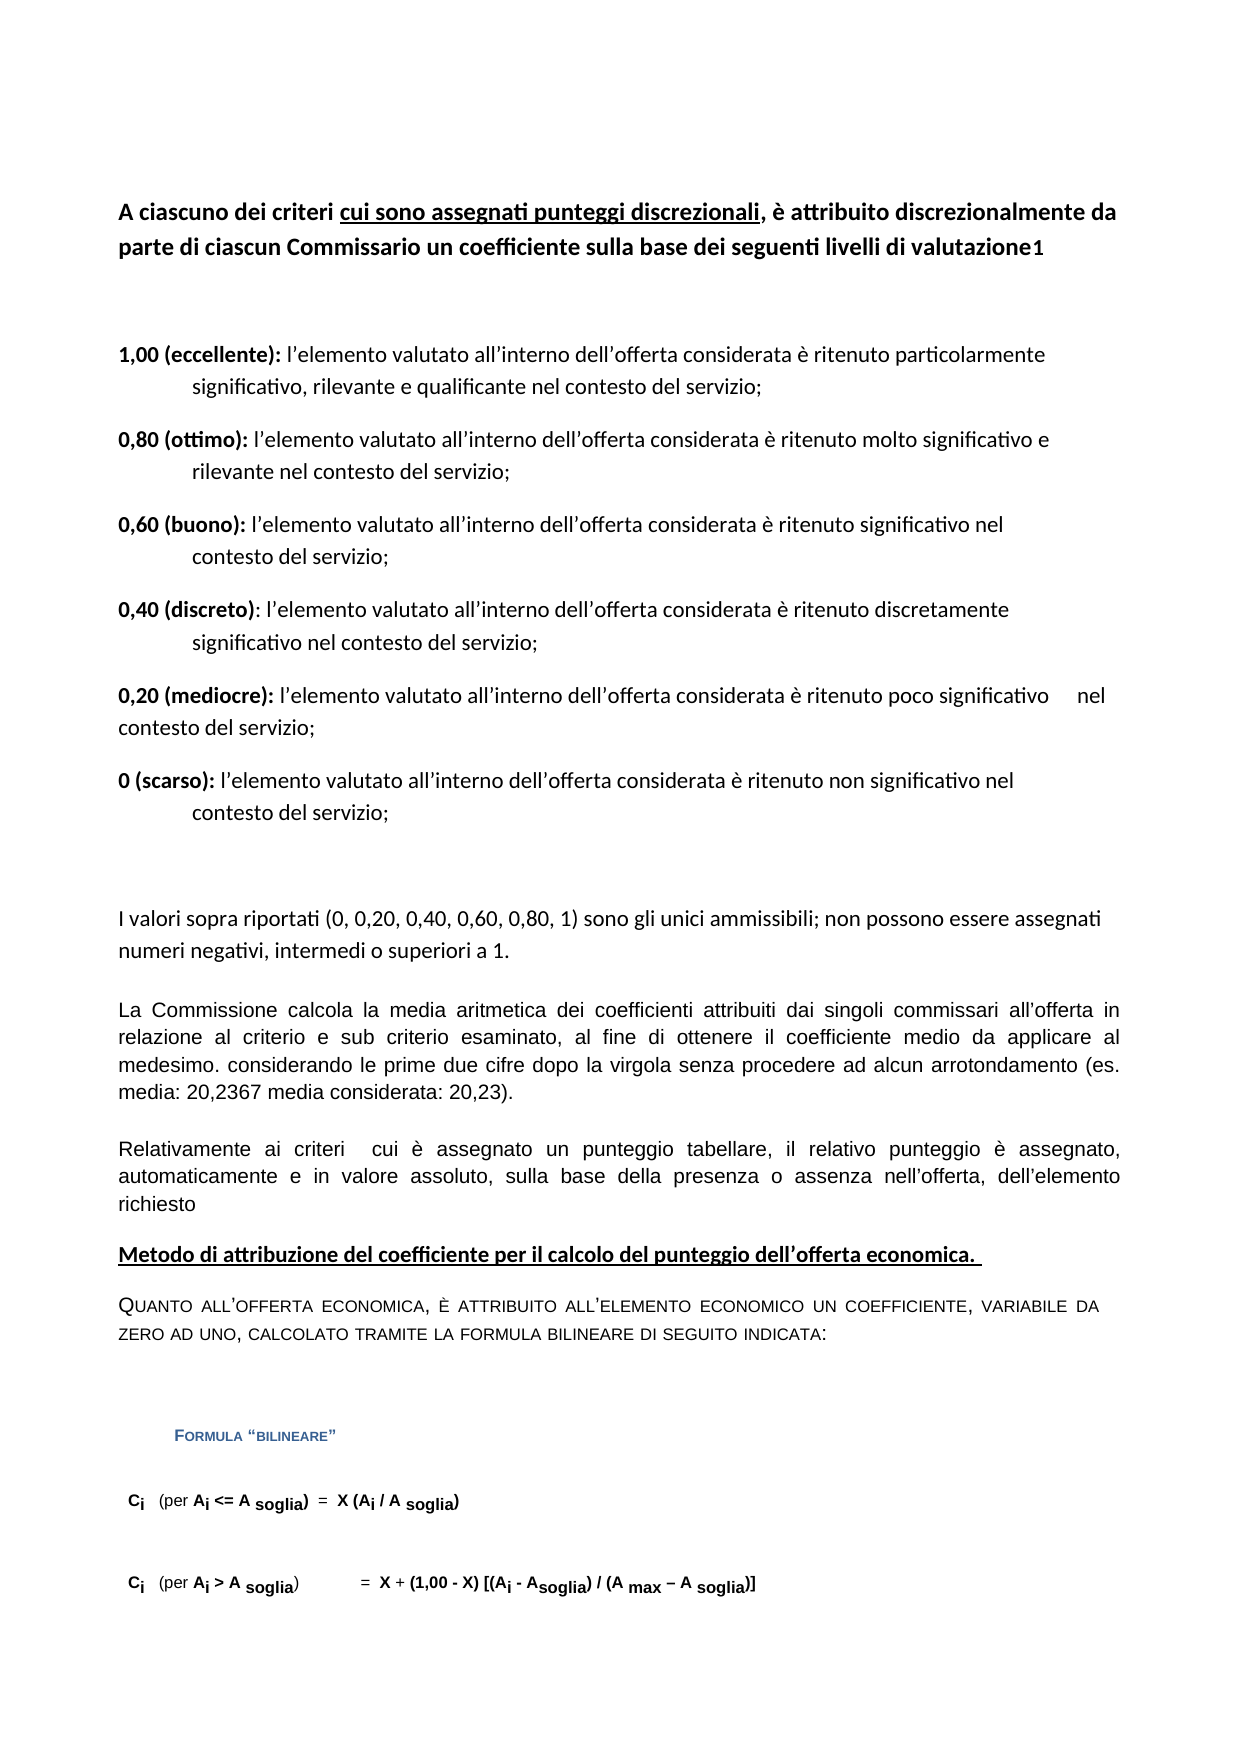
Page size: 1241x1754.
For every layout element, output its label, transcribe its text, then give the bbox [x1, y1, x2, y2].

text 0,80 (ottimo): l’elemento valutato all’interno dell’offerta considerata è ritenuto molto significativo e rilevante nel contesto del servizio; [118, 425, 1122, 485]
text A ciascuno dei criteri cui sono assegnati punteggi discrezionali, è attribuito discrezionalmente da parte di ciascun Commissario un coefficiente sulla base dei seguenti livelli di valutazione1 [118, 196, 1122, 262]
text Ci (per Ai > A soglia) = X + (1,00 - X) [(Ai - Asoglia) / (A max – A soglia)] [128, 1573, 1122, 1597]
text 0,40 (discreto): l’elemento valutato all’interno dell’offerta considerata è ritenuto discretamente significativo nel contesto del servizio; [118, 596, 1122, 656]
text Metodo di attribuzione del coefficiente per il calcolo del punteggio dell’offerta economica. [118, 1240, 1122, 1268]
text Ci (per Ai <= A soglia) = X (Ai / A soglia) [128, 1491, 1122, 1514]
subtitle Formula “bilineare” [174, 1426, 1122, 1445]
text I valori sopra riportati (0, 0,20, 0,40, 0,60, 0,80, 1) sono gli unici ammissibili; non possono essere assegnati numeri negativi, intermedi o superiori a 1. [118, 904, 1122, 964]
text Quanto all’offerta economica, è attribuito all’elemento economico un coefficiente, variabile da zero ad uno, calcolato tramite la formula bilineare di seguito indicata: [118, 1293, 1099, 1345]
text 0,20 (mediocre): l’elemento valutato all’interno dell’offerta considerata è ritenuto poco significativo nel contesto del servizio; [118, 681, 1122, 741]
text 0 (scarso): l’elemento valutato all’interno dell’offerta considerata è ritenuto non significativo nel contesto del servizio; [118, 766, 1122, 826]
text Relativamente ai criteri cui è assegnato un punteggio tabellare, il relativo punteggio è assegnato, automaticamente e in valore assoluto, sulla base della presenza o assenza nell’offerta, dell’elemento richiesto [118, 1137, 1122, 1216]
text La Commissione calcola la media aritmetica dei coefficienti attribuiti dai singoli commissari all’offerta in relazione al criterio e sub criterio esaminato, al fine di ottenere il coefficiente medio da applicare al medesimo. considerando le prime due cifre dopo la virgola senza procedere ad alcun arrotondamento (es. media: 20,2367 media considerata: 20,23). [118, 998, 1122, 1104]
text 1,00 (eccellente): l’elemento valutato all’interno dell’offerta considerata è ritenuto particolarmente significativo, rilevante e qualificante nel contesto del servizio; [118, 340, 1122, 400]
text 0,60 (buono): l’elemento valutato all’interno dell’offerta considerata è ritenuto significativo nel contesto del servizio; [118, 510, 1122, 571]
